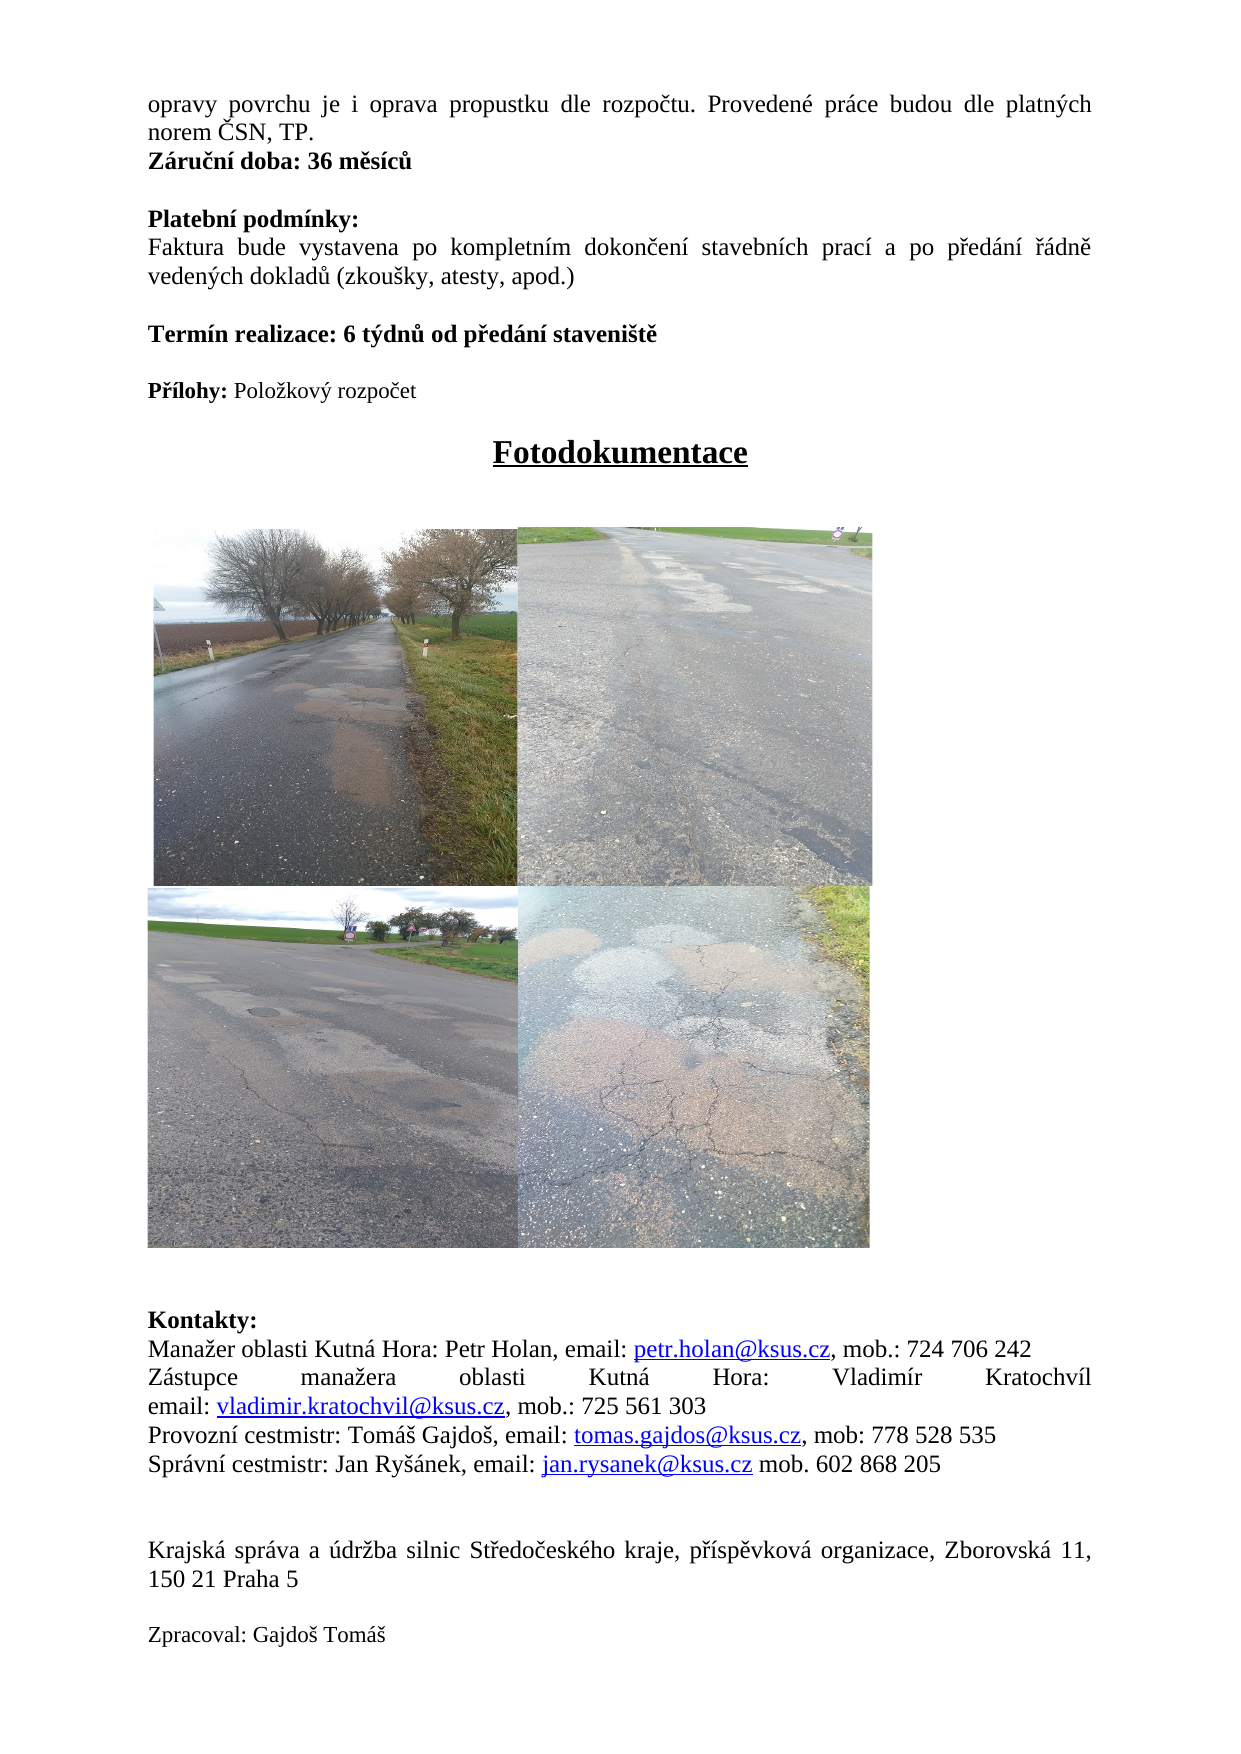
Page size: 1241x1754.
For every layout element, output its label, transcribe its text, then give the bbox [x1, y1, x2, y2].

text Provozní cestmistr: Tomáš Gajdoš, email: tomas.gajdos@ksus.cz, mob: 778 528 535 [148, 1420, 1092, 1449]
text Přílohy: Položkový rozpočet [148, 377, 1092, 403]
subtitle Fotodokumentace [148, 432, 1092, 470]
picture [147, 527, 873, 1248]
text Kontakty: [148, 1305, 1092, 1334]
text Správní cestmistr: Jan Ryšánek, email: jan.rysanek@ksus.cz mob. 602 868 205 [148, 1449, 1092, 1477]
text Záruční doba: 36 měsíců [148, 146, 1092, 175]
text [148, 89, 1092, 146]
text Zástupce manažera oblasti Kutná Hora: Vladimír Kratochvíl email: vladimir.kratochvil@ksus.cz, mob.: 725 561 303 [148, 1362, 1092, 1420]
text Faktura bude vystavena po kompletním dokončení stavebních prací a po předání řádně vedených dokladů (zkoušky, atesty, apod.) [148, 232, 1092, 290]
text Krajská správa a údržba silnic Středočeského kraje, příspěvková organizace, Zborovská 11, 150 21 Praha 5 [148, 1535, 1092, 1592]
text Platební podmínky: [148, 204, 1092, 232]
text Zpracoval: Gajdoš Tomáš [148, 1621, 1092, 1648]
text Termín realizace: 6 týdnů od předání staveniště [148, 319, 1092, 348]
text Manažer oblasti Kutná Hora: Petr Holan, email: petr.holan@ksus.cz, mob.: 724 706 242 [148, 1334, 1092, 1362]
